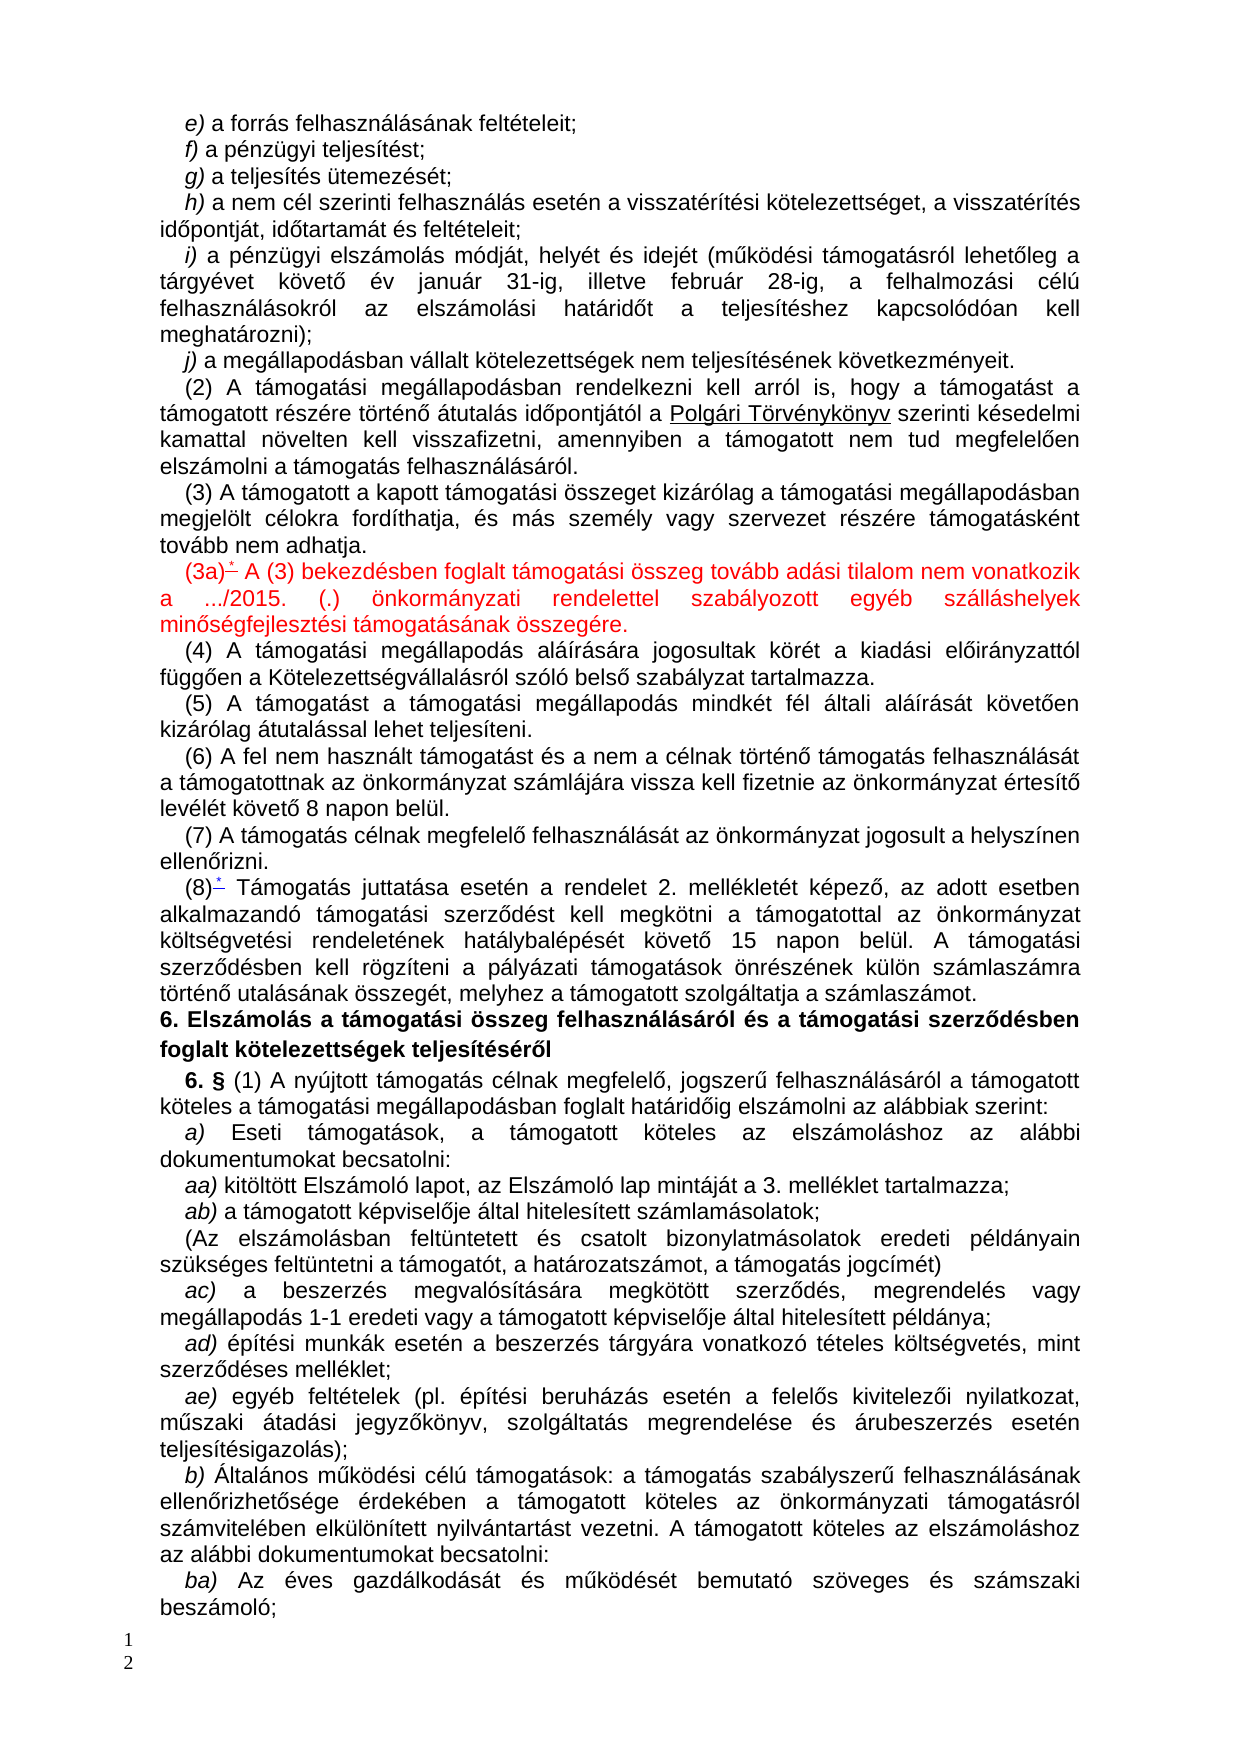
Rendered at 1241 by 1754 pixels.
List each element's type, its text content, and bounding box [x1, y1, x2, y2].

text (7) A támogatás célnak megfelelő felhasználását az önkormányzat jogosult a helyszínen ellenőrizni. [159, 822, 1081, 874]
text e) a forrás felhasználásának feltételeit; [159, 110, 1081, 136]
text ad) építési munkák esetén a beszerzés tárgyára vonatkozó tételes költségvetés, mint szerződéses melléklet; [159, 1330, 1081, 1383]
text i) a pénzügyi elszámolás módját, helyét és idejét (működési támogatásról lehetőleg a tárgyévet követő év január 31-ig, illetve február 28-ig, a felhalmozási célú felhasználásokról az elszámolási határidőt a teljesítéshez kapcsolódóan kell meghatározni); [159, 242, 1081, 347]
text g) a teljesítés ütemezését; [159, 163, 1081, 189]
text j) a megállapodásban vállalt kötelezettségek nem teljesítésének következményeit. [159, 347, 1081, 374]
text (6) A fel nem használt támogatást és a nem a célnak történő támogatás felhasználását a támogatottnak az önkormányzat számlájára vissza kell fizetnie az önkormányzat értesítő levélét követő 8 napon belül. [159, 743, 1081, 822]
text f) a pénzügyi teljesítést; [159, 136, 1081, 163]
text (Az elszámolásban feltüntetett és csatolt bizonylatmásolatok eredeti példányain szükséges feltüntetni a támogatót, a határozatszámot, a támogatás jogcímét) [159, 1225, 1081, 1277]
text b) Általános működési célú támogatások: a támogatás szabályszerű felhasználásának ellenőrizhetősége érdekében a támogatott köteles az önkormányzati támogatásról számvitelében elkülönített nyilvántartást vezetni. A támogatott köteles az elszámoláshoz az alábbi dokumentumokat becsatolni: [159, 1462, 1081, 1567]
text ba) Az éves gazdálkodását és működését bemutató szöveges és számszaki beszámoló; [159, 1567, 1081, 1620]
subtitle 6. Elszámolás a támogatási összeg felhasználásáról és a támogatási szerződésben foglalt kötelezettségek teljesítéséről [159, 1006, 1081, 1063]
text ac) a beszerzés megvalósítására megkötött szerződés, megrendelés vagy megállapodás 1-1 eredeti vagy a támogatott képviselője által hitelesített példánya; [159, 1277, 1081, 1330]
text ab) a támogatott képviselője által hitelesített számlamásolatok; [159, 1198, 1081, 1225]
text h) a nem cél szerinti felhasználás esetén a visszatérítési kötelezettséget, a visszatérítés időpontját, időtartamát és feltételeit; [159, 189, 1081, 242]
text ae) egyéb feltételek (pl. építési beruházás esetén a felelős kivitelezői nyilatkozat, műszaki átadási jegyzőkönyv, szolgáltatás megrendelése és árubeszerzés esetén teljesítésigazolás); [159, 1383, 1081, 1462]
text a) Eseti támogatások, a támogatott köteles az elszámoláshoz az alábbi dokumentumokat becsatolni: [159, 1119, 1081, 1172]
text aa) kitöltött Elszámoló lapot, az Elszámoló lap mintáját a 3. melléklet tartalmazza; [159, 1172, 1081, 1198]
text (8) * Támogatás juttatása esetén a rendelet 2. mellékletét képező, az adott esetben alkalmazandó támogatási szerződést kell megkötni a támogatottal az önkormányzat költségvetési rendeletének hatálybalépését követő 15 napon belül. A támogatási szerződésben kell rögzíteni a pályázati támogatások önrészének külön számlaszámra történő utalásának összegét, melyhez a támogatott szolgáltatja a számlaszámot. [159, 874, 1081, 1006]
text (3a) * A (3) bekezdésben foglalt támogatási összeg tovább adási tilalom nem vonatkozik a .../2015. (.) önkormányzati rendelettel szabályozott egyéb szálláshelyek minőségfejlesztési támogatásának összegére. [159, 558, 1081, 637]
text (5) A támogatást a támogatási megállapodás mindkét fél általi aláírását követően kizárólag átutalással lehet teljesíteni. [159, 690, 1081, 743]
text (4) A támogatási megállapodás aláírására jogosultak körét a kiadási előirányzattól függően a Kötelezettségvállalásról szóló belső szabályzat tartalmazza. [159, 637, 1081, 690]
text (2) A támogatási megállapodásban rendelkezni kell arról is, hogy a támogatást a támogatott részére történő átutalás időpontjától a Polgári Törvénykönyv szerinti késedelmi kamattal növelten kell visszafizetni, amennyiben a támogatott nem tud megfelelően elszámolni a támogatás felhasználásáról. [159, 374, 1081, 479]
text 6. § (1) A nyújtott támogatás célnak megfelelő, jogszerű felhasználásáról a támogatott köteles a támogatási megállapodásban foglalt határidőig elszámolni az alábbiak szerint: [159, 1067, 1081, 1119]
text (3) A támogatott a kapott támogatási összeget kizárólag a támogatási megállapodásban megjelölt célokra fordíthatja, és más személy vagy szervezet részére támogatásként tovább nem adhatja. [159, 479, 1081, 558]
